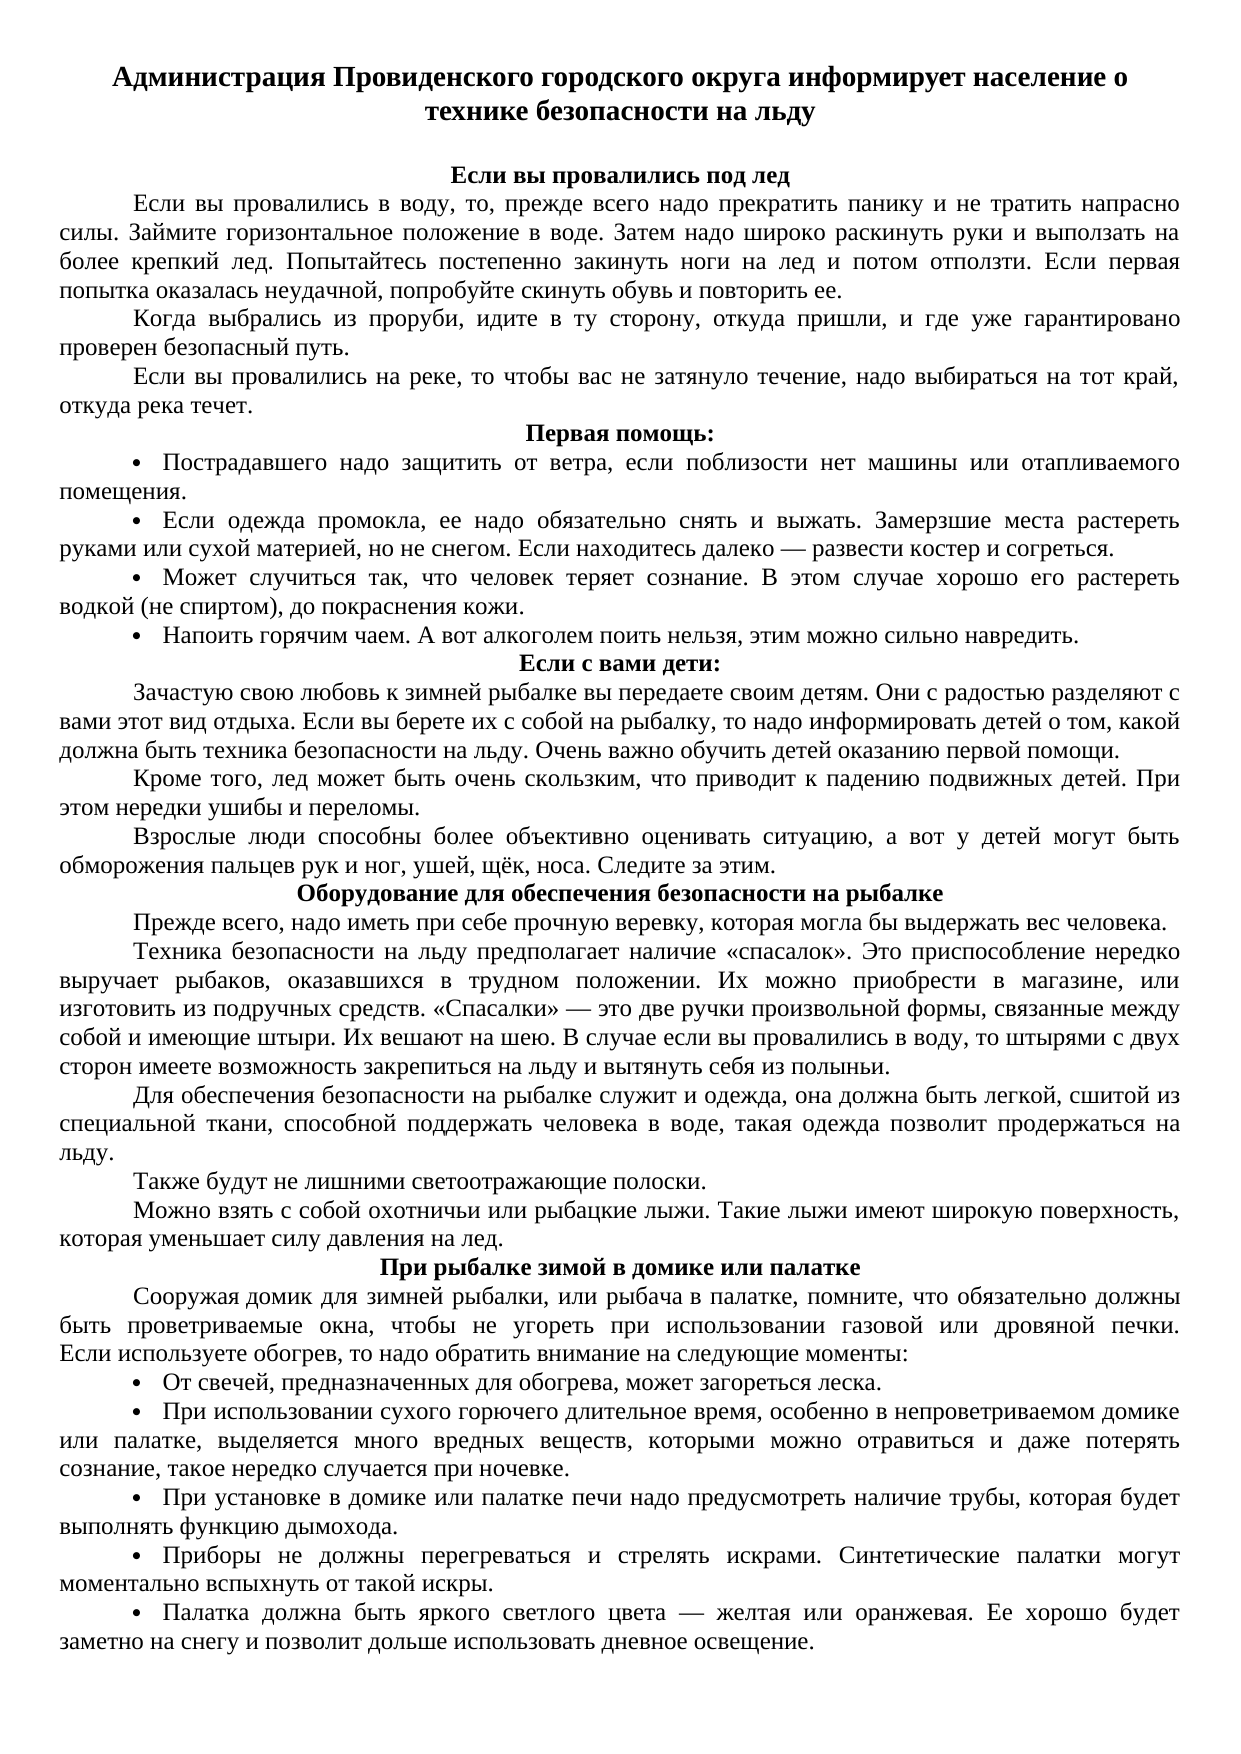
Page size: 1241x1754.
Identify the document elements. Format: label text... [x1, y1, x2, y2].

text Администрация Провиденского городского округа информирует население о технике безопасности на льду [59, 59, 1181, 126]
list При использовании сухого горючего длительное время, особенно в непроветриваемом домике или палатке, выделяется много вредных веществ, которыми можно отравиться и даже потерять сознание, такое нередко случается при ночевке. [59, 1396, 1181, 1482]
list Напоить горячим чаем. А вот алкоголем поить нельзя, этим можно сильно навредить. [59, 620, 1181, 648]
text Когда выбрались из проруби, идите в ту сторону, откуда пришли, и где уже гарантировано проверен безопасный путь. [59, 303, 1181, 361]
text Для обеспечения безопасности на рыбалке служит и одежда, она должна быть легкой, сшитой из специальной ткани, способной поддержать человека в воде, такая одежда позволит продержаться на льду. [59, 1080, 1181, 1166]
list От свечей, предназначенных для обогрева, может загореться леска. [59, 1367, 1181, 1396]
text Если вы провалились в воду, то, прежде всего надо прекратить панику и не тратить напрасно силы. Займите горизонтальное положение в воде. Затем надо широко раскинуть руки и выползать на более крепкий лед. Попытайтесь постепенно закинуть ноги на лед и потом отползти. Если первая попытка оказалась неудачной, попробуйте скинуть обувь и повторить ее. [59, 188, 1181, 303]
list Если одежда промокла, ее надо обязательно снять и выжать. Замерзшие места растереть руками или сухой материей, но не снегом. Если находитесь далеко — развести костер и согреться. [59, 505, 1181, 562]
text Техника безопасности на льду предполагает наличие «спасалок». Это приспособление нередко выручает рыбаков, оказавшихся в трудном положении. Их можно приобрести в магазине, или изготовить из подручных средств. «Спасалки» — это две ручки произвольной формы, связанные между собой и имеющие штыри. Их вешают на шею. В случае если вы провалились в воду, то штырями с двух сторон имеете возможность закрепиться на льду и вытянуть себя из полыньи. [59, 936, 1181, 1080]
text Если вы провалились под лед [59, 160, 1181, 188]
text Зачастую свою любовь к зимней рыбалке вы передаете своим детям. Они с радостью разделяют с вами этот вид отдыха. Если вы берете их с собой на рыбалку, то надо информировать детей о том, какой должна быть техника безопасности на льду. Очень важно обучить детей оказанию первой помощи. [59, 677, 1181, 763]
list Может случиться так, что человек теряет сознание. В этом случае хорошо его растереть водкой (не спиртом), до покраснения кожи. [59, 562, 1181, 620]
text Прежде всего, надо иметь при себе прочную веревку, которая могла бы выдержать вес человека. [59, 907, 1181, 936]
list При установке в домике или палатке печи надо предусмотреть наличие трубы, которая будет выполнять функцию дымохода. [59, 1482, 1181, 1540]
list Пострадавшего надо защитить от ветра, если поблизости нет машины или отапливаемого помещения. [59, 447, 1181, 505]
text Сооружая домик для зимней рыбалки, или рыбача в палатке, помните, что обязательно должны быть проветриваемые окна, чтобы не угореть при использовании газовой или дровяной печки. Если используете обогрев, то надо обратить внимание на следующие моменты: [59, 1281, 1181, 1367]
text Если вы провалились на реке, то чтобы вас не затянуло течение, надо выбираться на тот край, откуда река течет. [59, 361, 1181, 418]
text При рыбалке зимой в домике или палатке [59, 1252, 1181, 1281]
text Оборудование для обеспечения безопасности на рыбалке [59, 878, 1181, 907]
text Также будут не лишними светоотражающие полоски. [59, 1166, 1181, 1195]
text Первая помощь: [59, 418, 1181, 447]
text Если с вами дети: [59, 648, 1181, 677]
list Палатка должна быть яркого светлого цвета — желтая или оранжевая. Ее хорошо будет заметно на снегу и позволит дольше использовать дневное освещение. [59, 1597, 1181, 1655]
text Можно взять с собой охотничьи или рыбацкие лыжи. Такие лыжи имеют широкую поверхность, которая уменьшает силу давления на лед. [59, 1195, 1181, 1252]
text Кроме того, лед может быть очень скользким, что приводит к падению подвижных детей. При этом нередки ушибы и переломы. [59, 763, 1181, 821]
list Приборы не должны перегреваться и стрелять искрами. Синтетические палатки могут моментально вспыхнуть от такой искры. [59, 1540, 1181, 1597]
text Взрослые люди способны более объективно оценивать ситуацию, а вот у детей могут быть обморожения пальцев рук и ног, ушей, щёк, носа. Следите за этим. [59, 821, 1181, 878]
